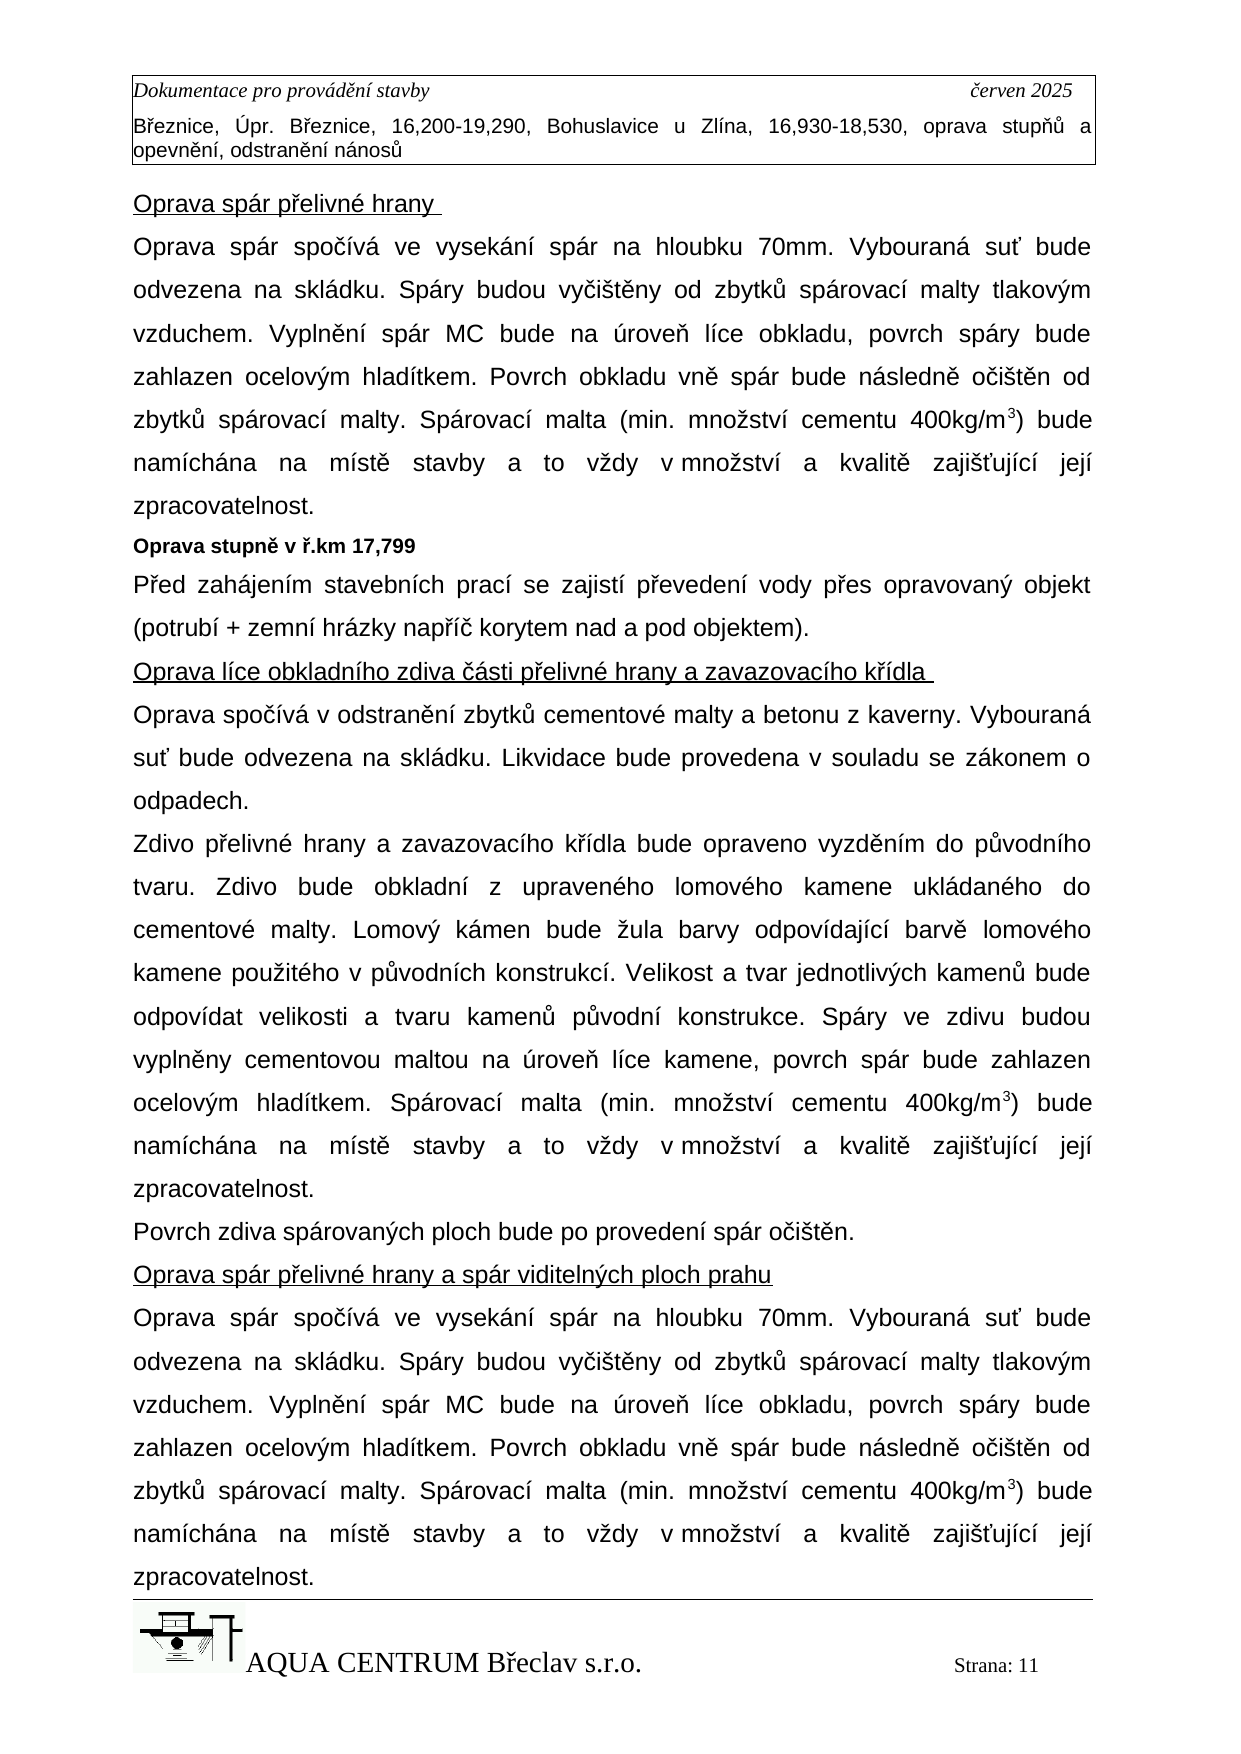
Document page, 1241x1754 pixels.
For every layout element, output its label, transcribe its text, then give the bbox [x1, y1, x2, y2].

text Před zahájením stavebních prací se zajistí převedení vody přes opravovaný objekt (potrubí + zemní hrázky napříč korytem nad a pod objektem). [133, 570, 1093, 642]
text Povrch zdiva spárovaných ploch bude po provedení spár očištěn. [133, 1217, 1093, 1246]
text Oprava spár spočívá ve vysekání spár na hloubku 70mm. Vybouraná suť bude odvezena na skládku. Spáry budou vyčištěny od zbytků spárovací malty tlakovým vzduchem. Vyplnění spár MC bude na úroveň líce obkladu, povrch spáry bude zahlazen ocelovým hladítkem. Povrch obkladu vně spár bude následně očištěn od zbytků spárovací malty. Spárovací malta (min. množství cementu 400kg/m3) bude namíchána na místě stavby a to vždy v množství a kvalitě zajišťující její zpracovatelnost. [133, 232, 1093, 520]
text Zdivo přelivné hrany a zavazovacího křídla bude opraveno vyzděním do původního tvaru. Zdivo bude obkladní z upraveného lomového kamene ukládaného do cementové malty. Lomový kámen bude žula barvy odpovídající barvě lomového kamene použitého v původních konstrukcí. Velikost a tvar jednotlivých kamenů bude odpovídat velikosti a tvaru kamenů původní konstrukce. Spáry ve zdivu budou vyplněny cementovou maltou na úroveň líce kamene, povrch spár bude zahlazen ocelovým hladítkem. Spárovací malta (min. množství cementu 400kg/m3) bude namíchána na místě stavby a to vždy v množství a kvalitě zajišťující její zpracovatelnost. [133, 829, 1093, 1203]
text Oprava spár přelivné hrany a spár viditelných ploch prahu [133, 1260, 1093, 1289]
text Oprava spár přelivné hrany [133, 189, 1093, 218]
text Oprava stupně v ř.km 17,799 [133, 534, 1093, 558]
picture [132, 1602, 246, 1673]
text Oprava líce obkladního zdiva části přelivné hrany a zavazovacího křídla [133, 656, 1093, 685]
text Oprava spár spočívá ve vysekání spár na hloubku 70mm. Vybouraná suť bude odvezena na skládku. Spáry budou vyčištěny od zbytků spárovací malty tlakovým vzduchem. Vyplnění spár MC bude na úroveň líce obkladu, povrch spáry bude zahlazen ocelovým hladítkem. Povrch obkladu vně spár bude následně očištěn od zbytků spárovací malty. Spárovací malta (min. množství cementu 400kg/m3) bude namíchána na místě stavby a to vždy v množství a kvalitě zajišťující její zpracovatelnost. [133, 1303, 1093, 1591]
text Oprava spočívá v odstranění zbytků cementové malty a betonu z kaverny. Vybouraná suť bude odvezena na skládku. Likvidace bude provedena v souladu se zákonem o odpadech. [133, 699, 1093, 814]
